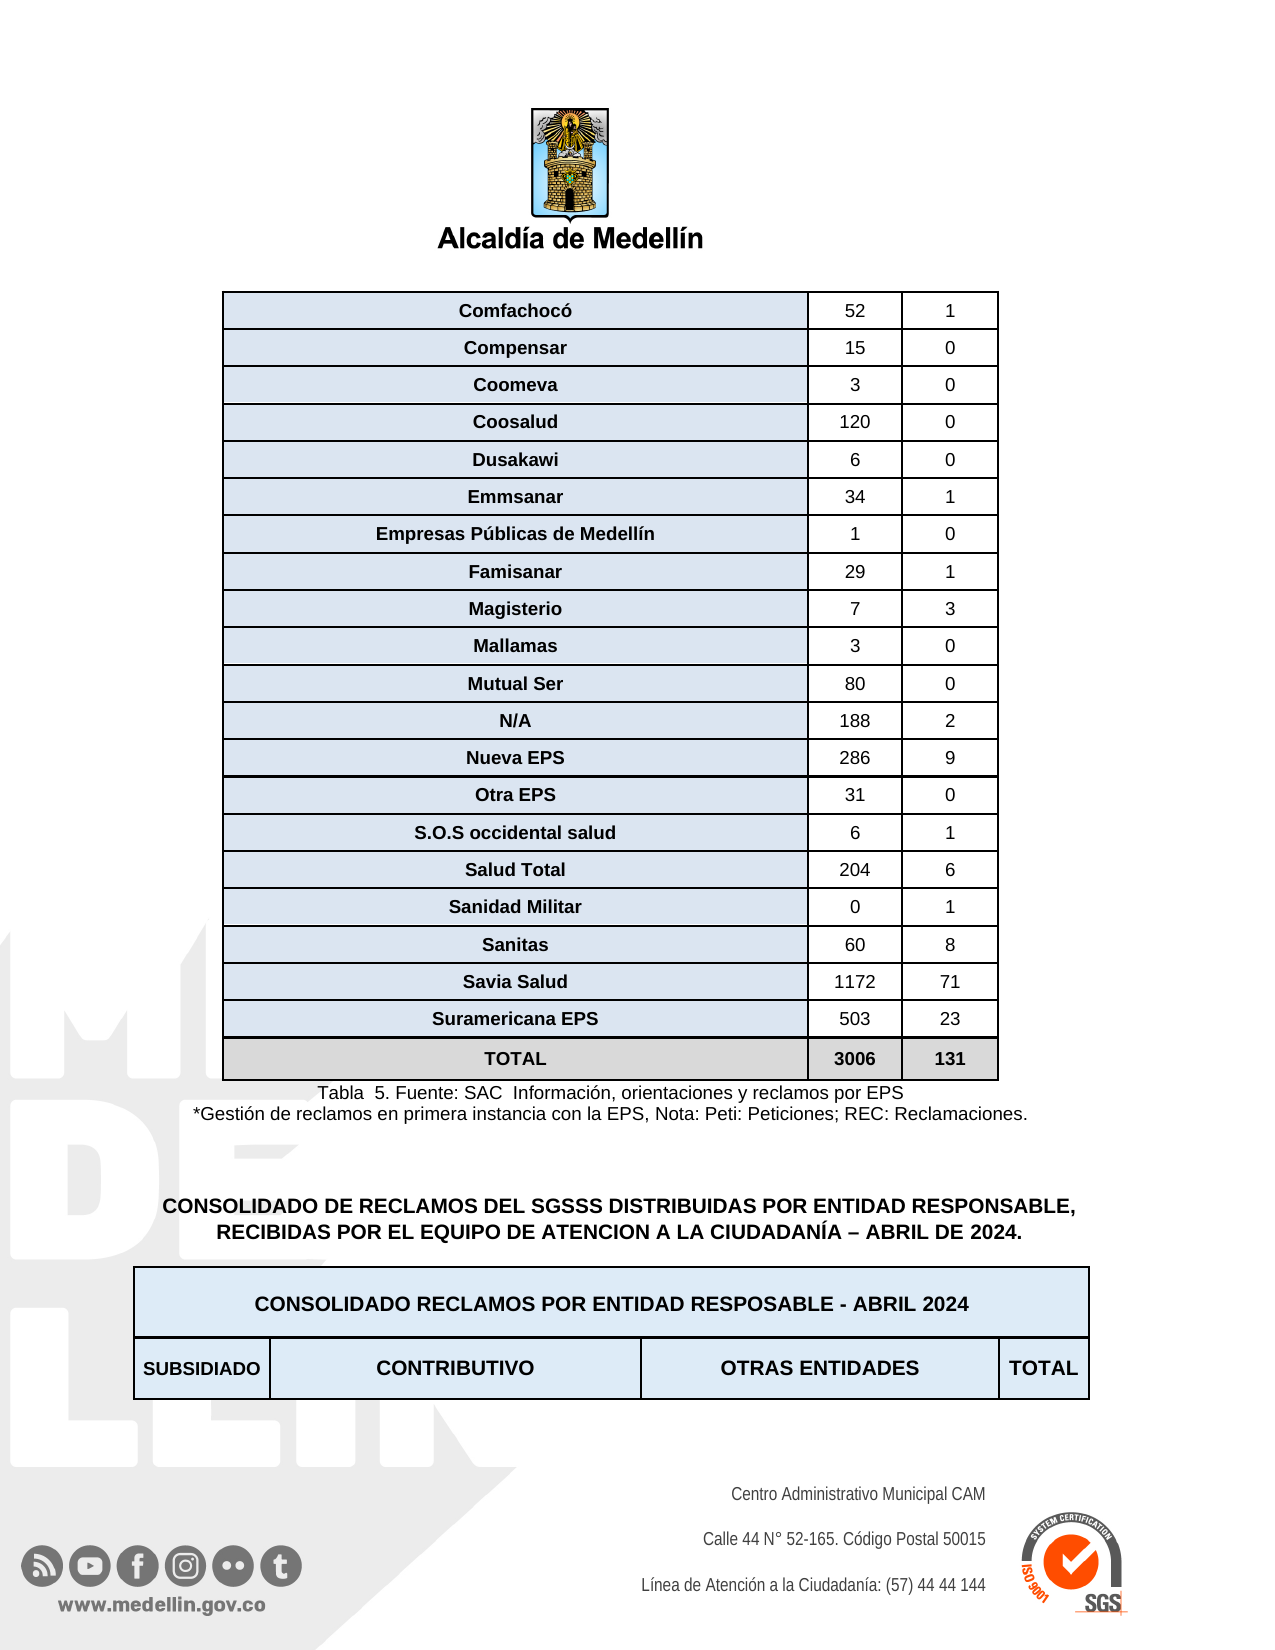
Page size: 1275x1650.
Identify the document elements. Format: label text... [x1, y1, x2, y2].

table_cell CONTRIBUTIVO [271, 1339, 640, 1398]
table_cell 204 [809, 852, 901, 887]
table_cell 8 [903, 927, 997, 962]
text Tabla 5. Fuente: SAC Información, orientaciones y reclamos por EPS [133, 1081, 1088, 1103]
table_cell 52 [809, 293, 901, 328]
table_cell 1 [903, 293, 997, 328]
table_cell 0 [903, 516, 997, 552]
table_cell Salud Total [224, 852, 807, 887]
table_cell Sanidad Militar [224, 889, 807, 924]
table_cell 3 [903, 591, 997, 626]
table_cell 7 [809, 591, 901, 626]
table_cell Coomeva [224, 367, 807, 402]
text *Gestión de reclamos en primera instancia con la EPS, Nota: Peti: Peticiones; REC: Reclamaciones. [133, 1103, 1088, 1124]
table_cell Magisterio [224, 591, 807, 626]
table_cell 3006 [809, 1039, 901, 1079]
table_cell 60 [809, 927, 901, 962]
table_cell 31 [809, 778, 901, 813]
table_cell 2 [903, 703, 997, 738]
table_cell Empresas Públicas de Medellín [224, 516, 807, 552]
table_cell 131 [903, 1039, 997, 1079]
table_cell Compensar [224, 330, 807, 365]
table_cell 188 [809, 703, 901, 738]
table_cell Comfachocó [224, 293, 807, 328]
table_cell 34 [809, 479, 901, 514]
table_cell 503 [809, 1001, 901, 1036]
table_cell 1 [903, 554, 997, 589]
table_cell 15 [809, 330, 901, 365]
table_cell Savia Salud [224, 964, 807, 999]
table_header CONSOLIDADO RECLAMOS POR ENTIDAD RESPOSABLE - ABRIL 2024 [135, 1268, 1088, 1336]
table_cell 0 [809, 889, 901, 924]
table_cell SUBSIDIADO [135, 1339, 269, 1398]
table_cell Sanitas [224, 927, 807, 962]
table_cell Mallamas [224, 628, 807, 663]
table_cell Otra EPS [224, 778, 807, 813]
table_cell 1172 [809, 964, 901, 999]
table_cell Mutual Ser [224, 666, 807, 701]
table_cell 80 [809, 666, 901, 701]
table_cell 1 [903, 479, 997, 514]
table_cell Nueva EPS [224, 740, 807, 775]
table_cell Suramericana EPS [224, 1001, 807, 1036]
text CONSOLIDADO DE RECLAMOS DEL SGSSS DISTRIBUIDAS POR ENTIDAD RESPONSABLE, RECIBIDAS POR EL EQUIPO DE ATENCION A LA CIUDADANÍA – ABRIL DE 2024. [133, 1194, 1106, 1244]
table_cell 3 [809, 628, 901, 663]
table_cell 3 [809, 367, 901, 402]
table_cell 6 [903, 852, 997, 887]
table_cell Famisanar [224, 554, 807, 589]
table_cell 120 [809, 405, 901, 440]
table_cell 1 [903, 889, 997, 924]
table_cell 0 [903, 442, 997, 477]
table_cell Emmsanar [224, 479, 807, 514]
table_cell 6 [809, 442, 901, 477]
table_cell Dusakawi [224, 442, 807, 477]
table_cell 0 [903, 367, 997, 402]
table_cell 0 [903, 778, 997, 813]
table_cell 286 [809, 740, 901, 775]
table_cell 0 [903, 666, 997, 701]
table_cell 71 [903, 964, 997, 999]
picture [0, 0, 1217, 1650]
table_cell 9 [903, 740, 997, 775]
table_cell 6 [809, 815, 901, 850]
table_cell OTRAS ENTIDADES [642, 1339, 998, 1398]
table_cell 29 [809, 554, 901, 589]
table_cell TOTAL [1000, 1339, 1088, 1398]
table_cell 0 [903, 405, 997, 440]
table_cell 0 [903, 330, 997, 365]
table_cell 0 [903, 628, 997, 663]
table_cell 23 [903, 1001, 997, 1036]
table_cell TOTAL [224, 1039, 807, 1079]
table_cell 1 [809, 516, 901, 552]
table_cell N/A [224, 703, 807, 738]
table_cell Coosalud [224, 405, 807, 440]
table_cell 1 [903, 815, 997, 850]
table_cell S.O.S occidental salud [224, 815, 807, 850]
